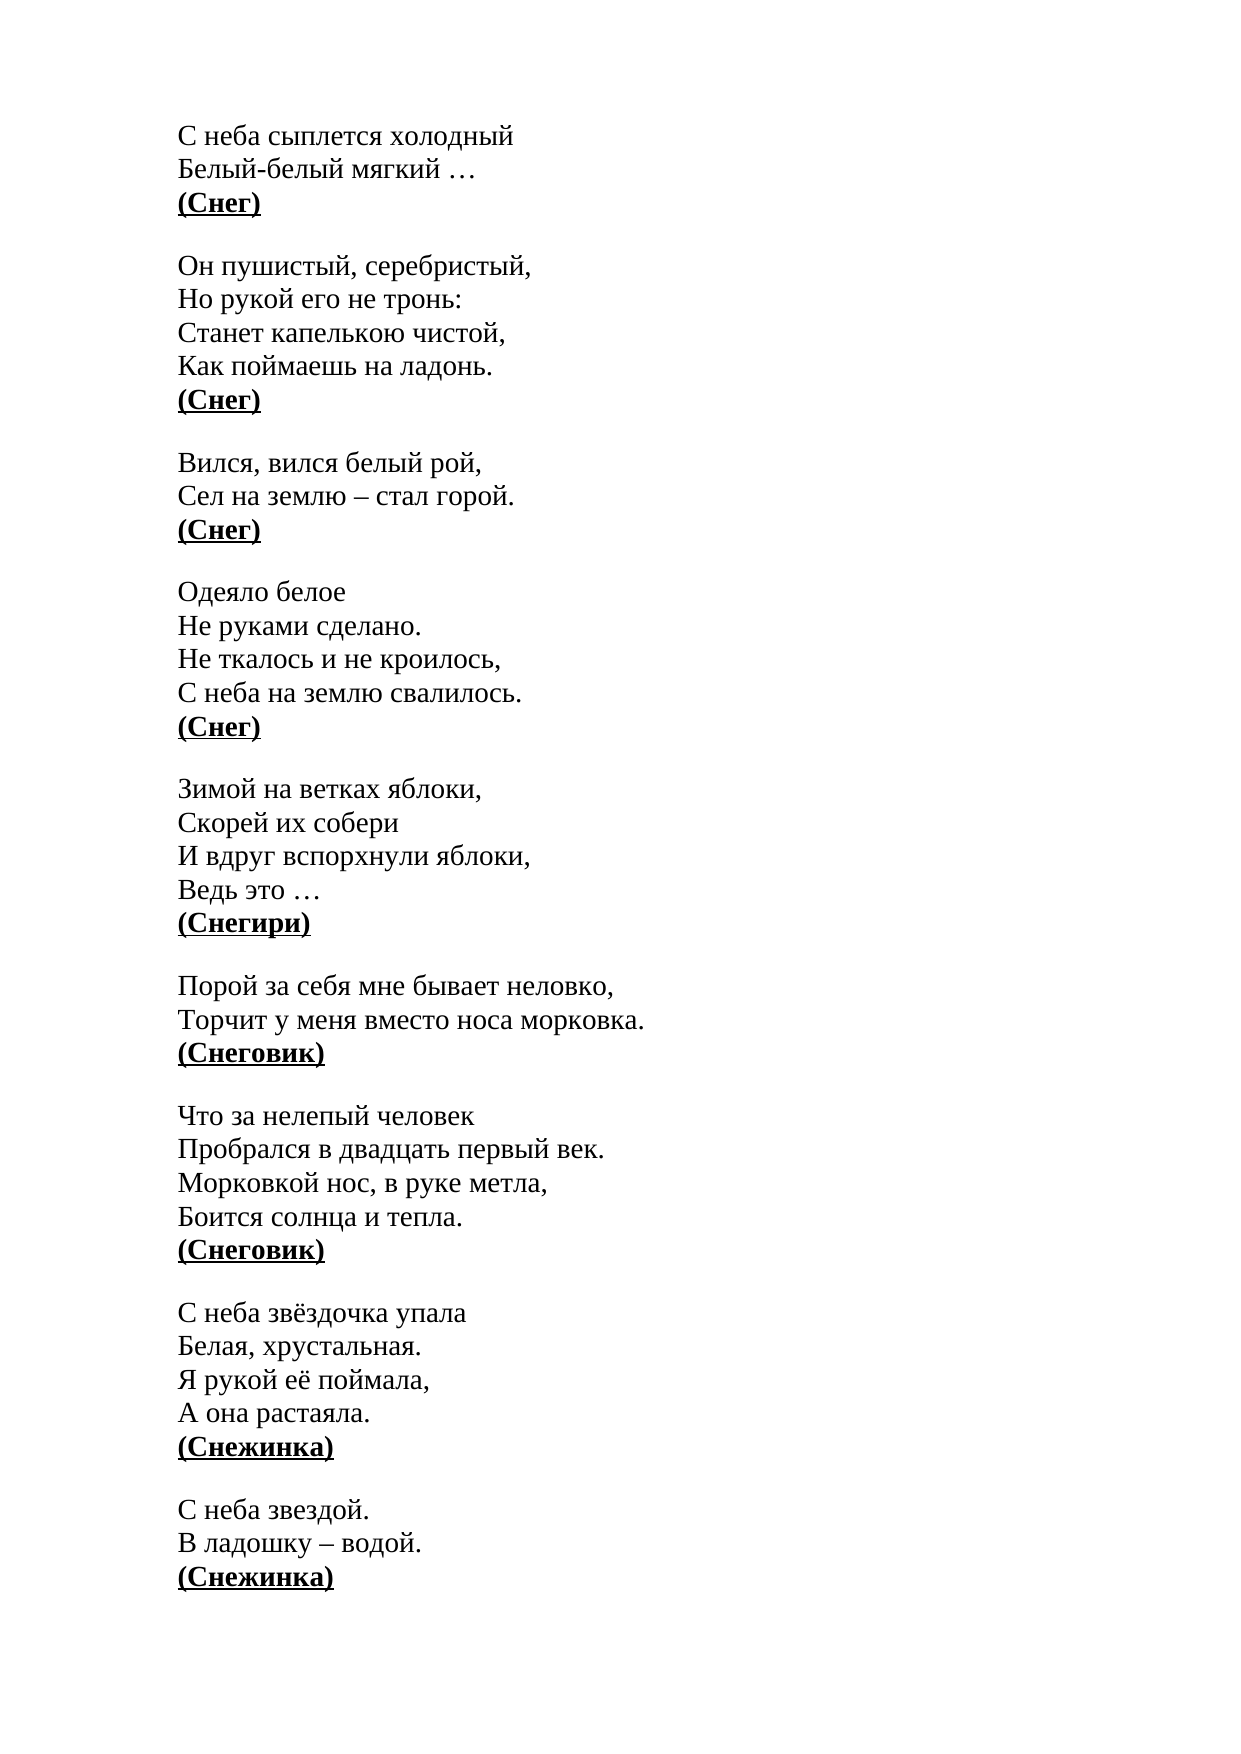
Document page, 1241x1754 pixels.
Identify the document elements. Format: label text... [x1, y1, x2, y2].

text Что за нелепый человек Пробрался в двадцать первый век. Морковкой нос, в руке метла, Боится солнца и тепла. (Снеговик) [177, 1098, 1152, 1266]
text Вился, вился белый рой, Сел на землю – стал горой. (Снег) [177, 445, 1152, 545]
text Зимой на ветках яблоки, Скорей их собери И вдруг вспорхнули яблоки, Ведь это … (Снегири) [177, 771, 1152, 939]
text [177, 118, 1152, 219]
text С неба звездой. В ладошку – водой. (Снежинка) [177, 1492, 1152, 1592]
text Он пушистый, серебристый, Но рукой его не тронь: Станет капелькою чистой, Как поймаешь на ладонь. (Снег) [177, 248, 1152, 416]
text Одеяло белое Не руками сделано. Не ткалось и не кроилось, С неба на землю свалилось. (Снег) [177, 574, 1152, 742]
text С неба звёздочка упала Белая, хрустальная. Я рукой её поймала, А она растаяла. (Снежинка) [177, 1295, 1152, 1463]
text Порой за себя мне бывает неловко, Торчит у меня вместо носа морковка. (Снеговик) [177, 968, 1152, 1069]
